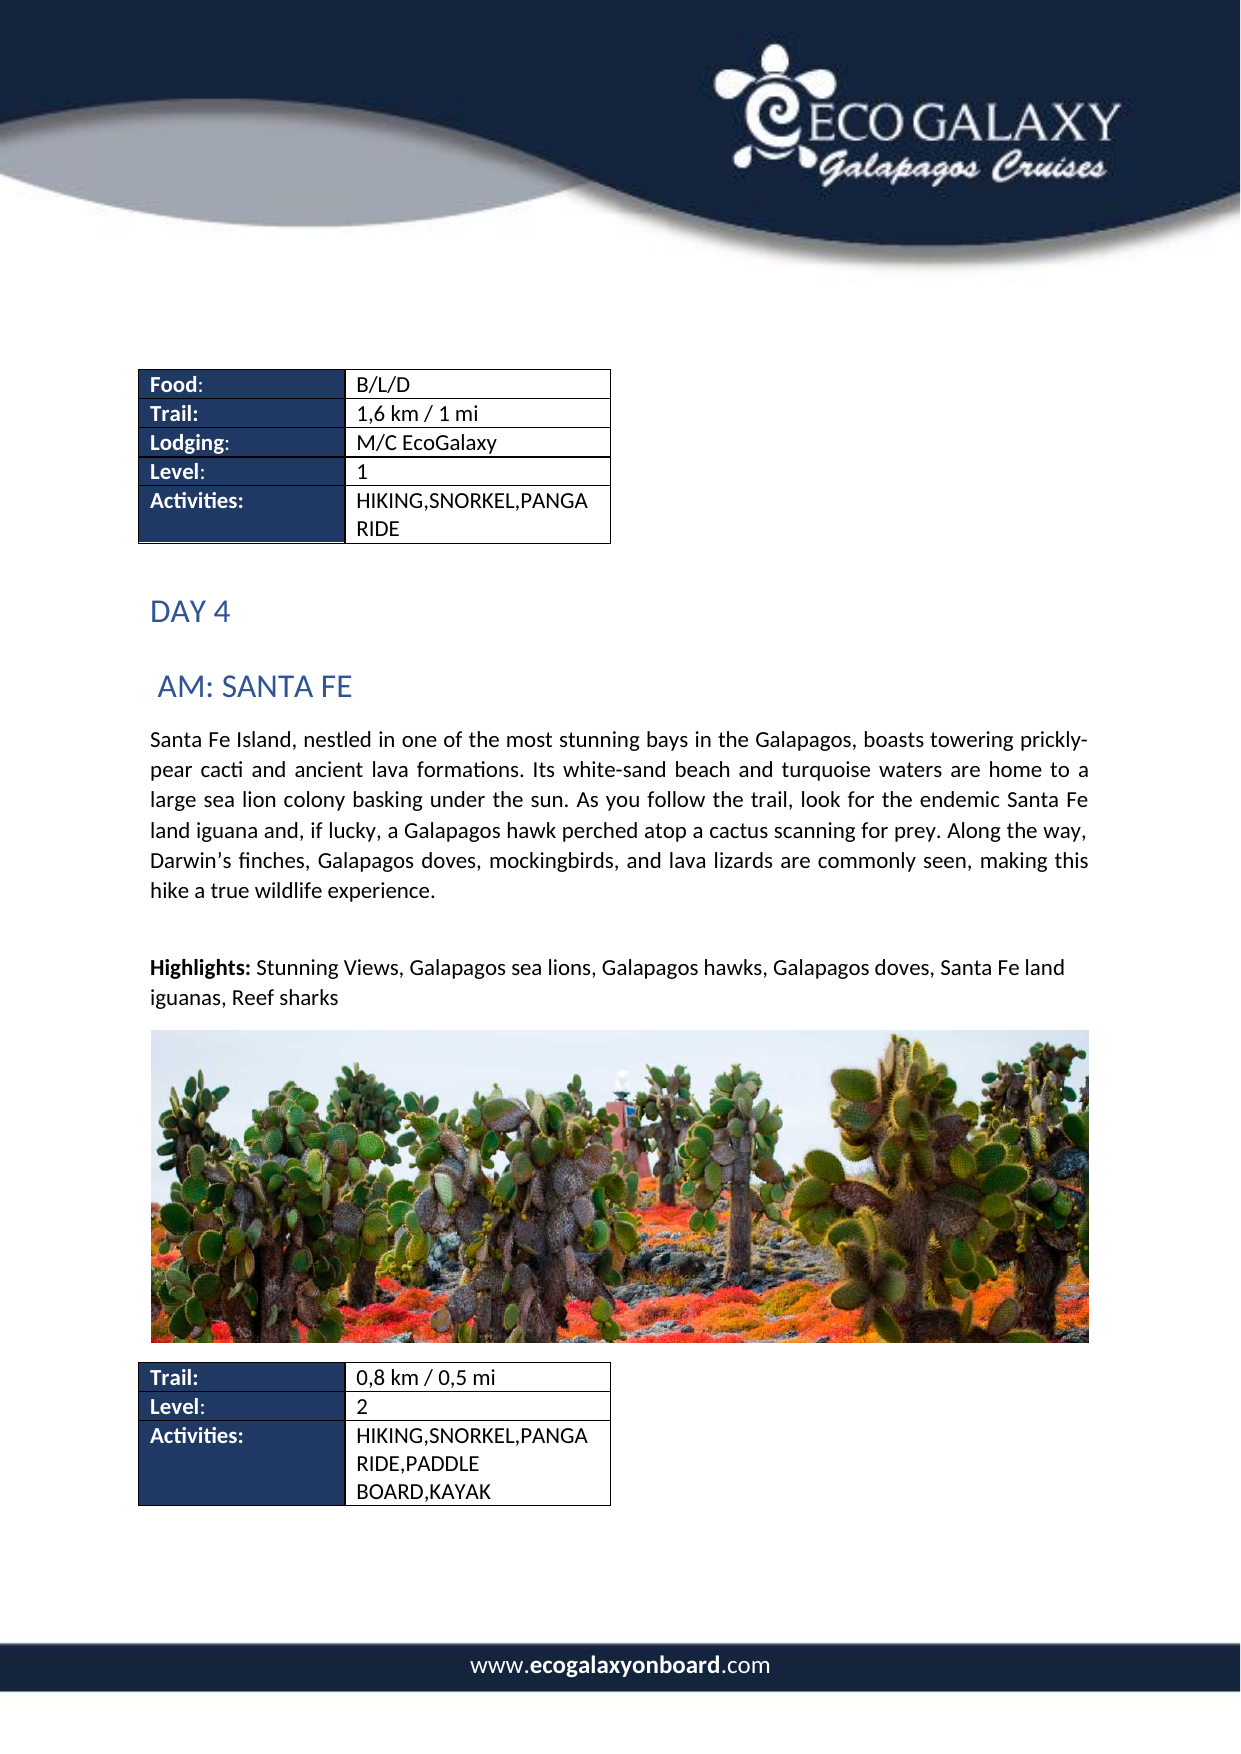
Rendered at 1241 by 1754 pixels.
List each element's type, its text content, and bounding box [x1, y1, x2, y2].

picture [0, 1604, 1241, 1732]
table_header Trail: [139, 1363, 344, 1391]
table_cell M/C EcoGalaxy [346, 428, 610, 456]
text Highlights: Stunning Views, Galapagos sea lions, Galapagos hawks, Galapagos doves, Santa Fe land iguanas, Reef sharks [150, 953, 1090, 1012]
table_cell Level: [139, 1392, 344, 1420]
table_cell Lodging: [139, 428, 344, 456]
table_header 0,8 km / 0,5 mi [346, 1363, 610, 1391]
text DAY 4 [150, 590, 1090, 631]
table_header Food: [139, 370, 344, 398]
text Santa Fe Island, nestled in one of the most stunning bays in the Galapagos, boasts towering prickly-pear cacti and ancient lava formations. Its white-sand beach and turquoise waters are home to a large sea lion colony basking under the sun. As you follow the trail, look for the endemic Santa Fe land iguana and, if lucky, a Galapagos hawk perched atop a cactus scanning for prey. Along the way, Darwin’s finches, Galapagos doves, mockingbirds, and lava lizards are commonly seen, making this hike a true wildlife experience. [150, 725, 1090, 904]
table_cell HIKING,SNORKEL,PANGA RIDE [346, 486, 610, 542]
picture [0, 0, 1241, 302]
table_cell 2 [346, 1392, 610, 1420]
table_cell 1 [346, 458, 610, 485]
table_cell 1,6 km / 1 mi [346, 399, 610, 427]
table_cell Level: [139, 458, 344, 485]
table_cell HIKING,SNORKEL,PANGA RIDE,PADDLE BOARD,KAYAK [346, 1421, 610, 1505]
picture [151, 1030, 1089, 1343]
table_cell Activities: [139, 1421, 344, 1505]
table_cell Trail: [139, 399, 344, 427]
table_header B/L/D [346, 370, 610, 398]
table_cell Activities: [139, 486, 344, 542]
text AM: SANTA FE [150, 664, 1090, 705]
